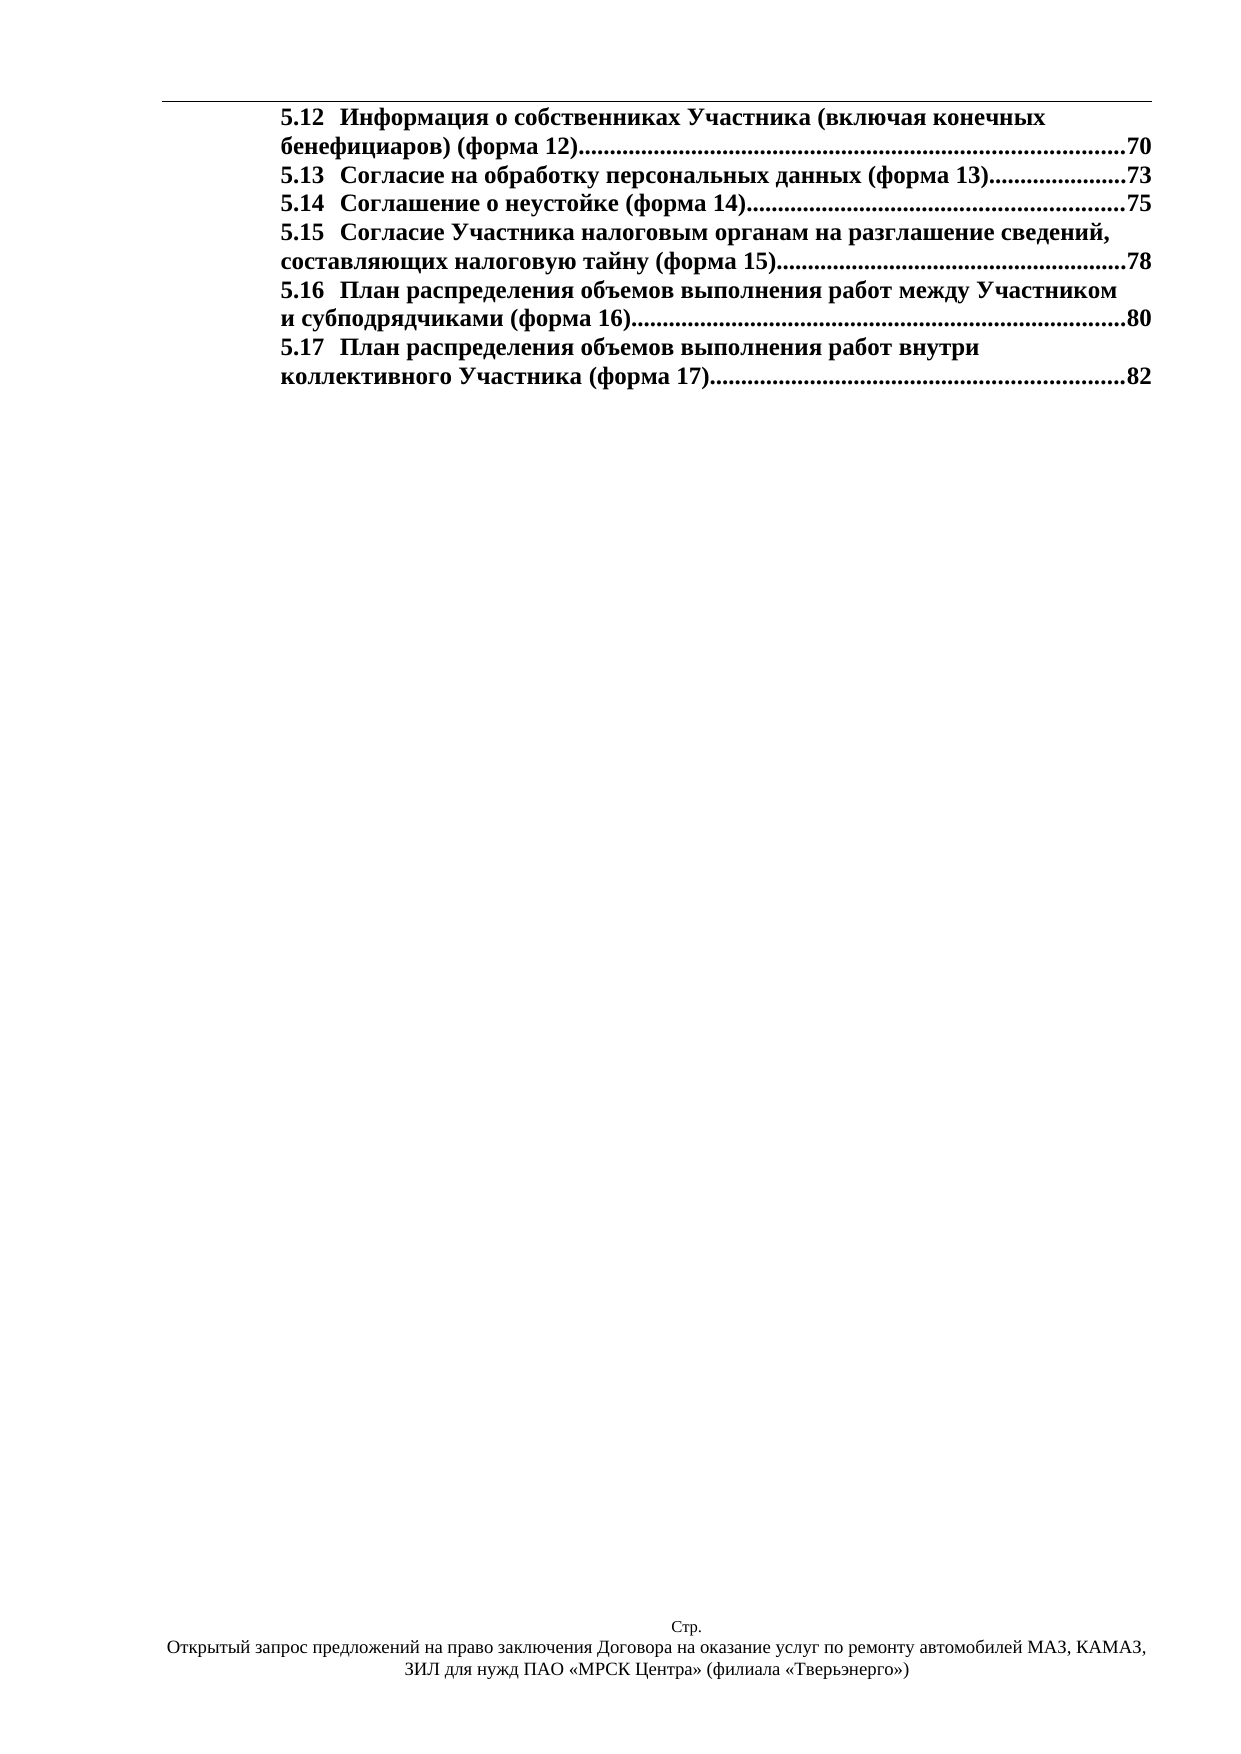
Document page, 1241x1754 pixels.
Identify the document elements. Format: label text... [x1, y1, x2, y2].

text 5.15 Согласие Участника налоговым органам на разглашение сведений, составляющих налоговую тайну (форма 15) 78 [280, 217, 1133, 275]
text 5.13 Согласие на обработку персональных данных (форма 13) 73 [280, 160, 1133, 188]
text 5.16 План распределения объемов выполнения работ между Участником и субподрядчиками (форма 16) 80 [280, 275, 1133, 332]
text 5.14 Соглашение о неустойке (форма 14) 75 [280, 188, 1133, 217]
text 5.17 План распределения объемов выполнения работ внутри коллективного Участника (форма 17) 82 [280, 332, 1133, 390]
text 5.12 Информация о собственниках Участника (включая конечных бенефициаров) (форма 12) 70 [280, 102, 1133, 160]
